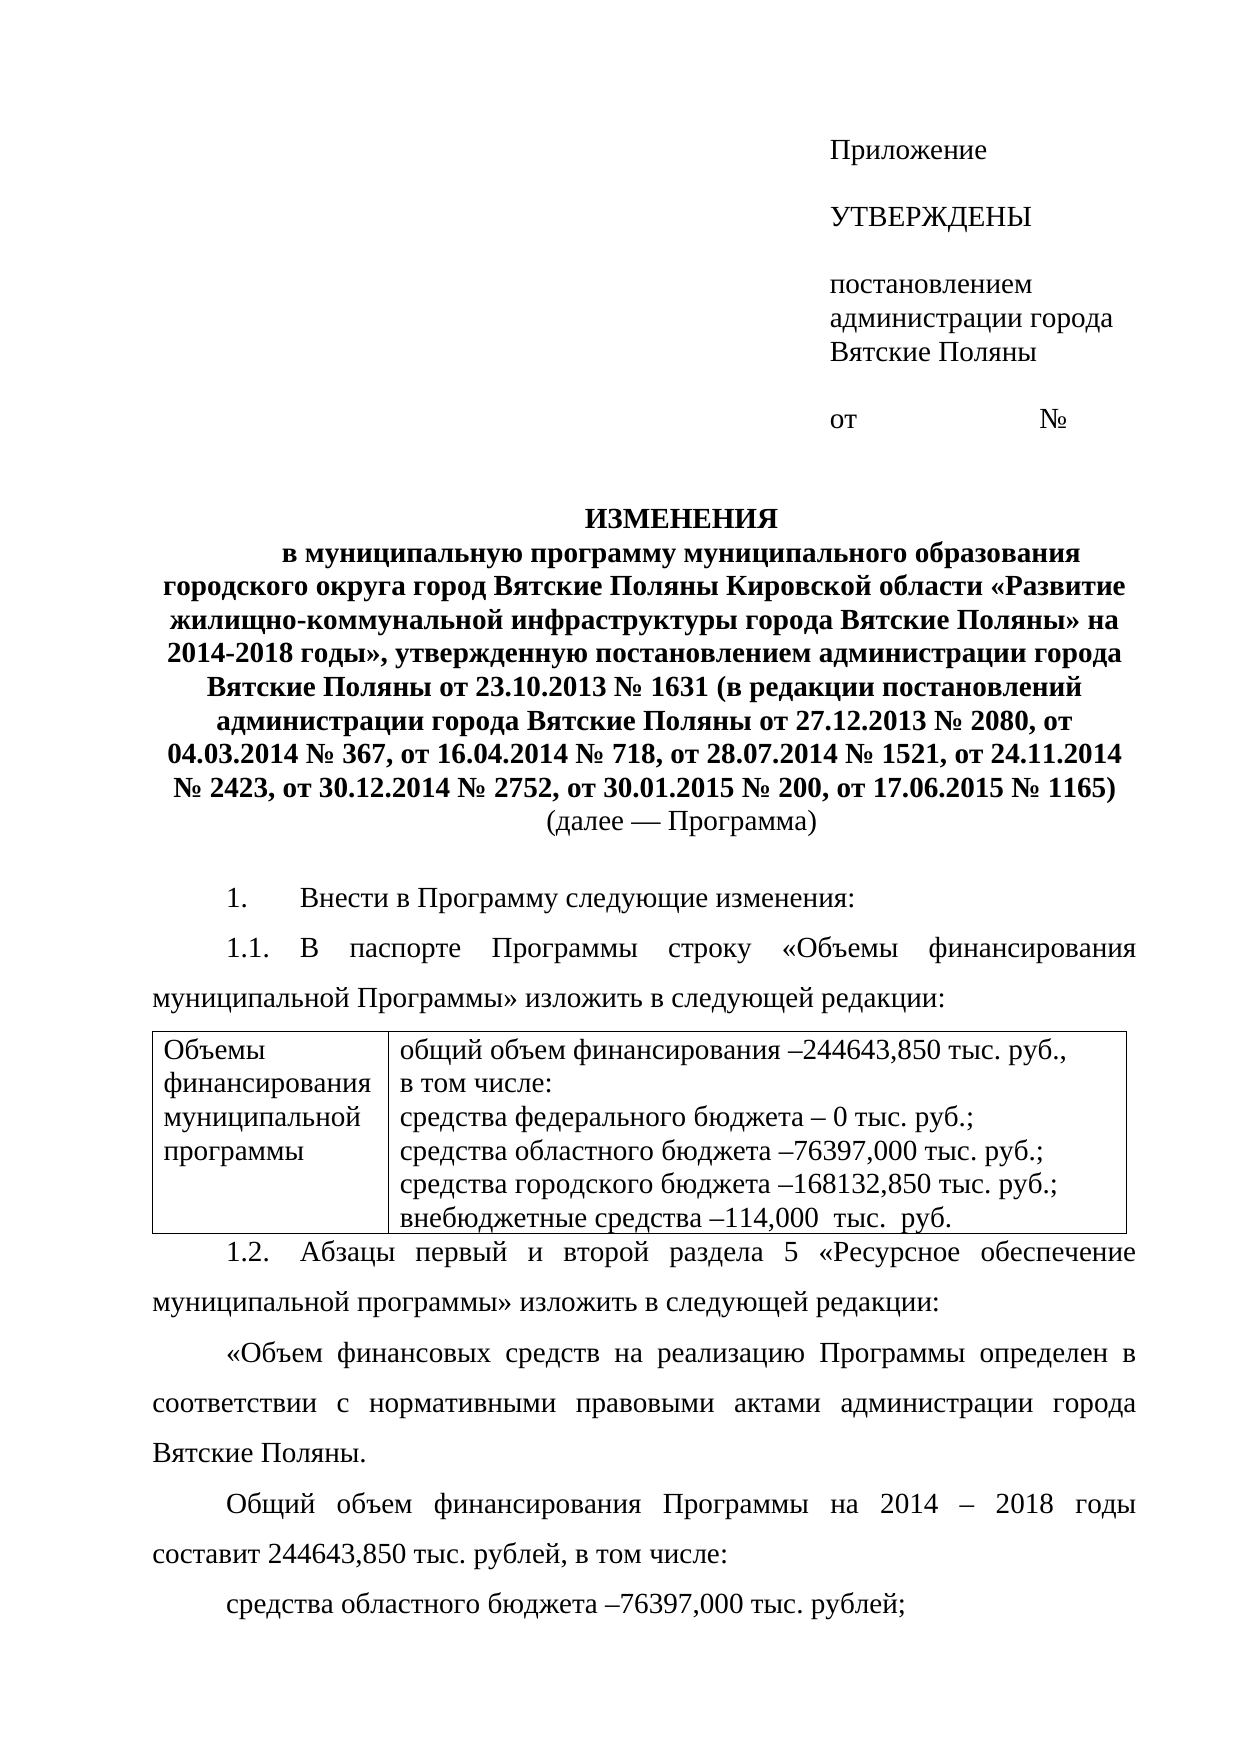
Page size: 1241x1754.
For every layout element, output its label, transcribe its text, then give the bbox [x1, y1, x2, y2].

text 1. Внести в Программу следующие изменения: [226, 880, 1137, 913]
text Вятские Поляны [829, 334, 1137, 367]
table_header Объемы финансирования муниципальной программы [153, 1032, 388, 1233]
text постановлением [829, 267, 1137, 300]
text УТВЕРЖДЕНЫ [829, 199, 1137, 233]
text «Объем финансовых средств на реализацию Программы определен в соответствии с нормативными правовыми актами администрации города Вятские Поляны. [152, 1335, 1137, 1469]
text (далее — Программа) [152, 803, 1137, 837]
text администрации города [829, 300, 1137, 334]
text 1.1. В паспорте Программы строку «Объемы финансирования муниципальной Программы» изложить в следующей редакции: [152, 930, 1137, 1014]
table_header общий объем финансирования –244643,850 тыс. руб., в том числе: средства федерального бюджета – 0 тыс. руб.; средства областного бюджета –76397,000 тыс. руб.; средства городского бюджета –168132,850 тыс. руб.; внебюджетные средства –114,000 тыс. руб. [389, 1032, 1126, 1233]
text в муниципальную программу муниципального образования городского округа город Вятские Поляны Кировской области «Развитие жилищно-коммунальной инфраструктуры города Вятские Поляны» на 2014-2018 годы», утвержденную постановлением администрации города Вятские Поляны от 23.10.2013 № 1631 (в редакции постановлений администрации города Вятские Поляны от 27.12.2013 № 2080, от 04.03.2014 № 367, от 16.04.2014 № 718, от 28.07.2014 № 1521, от 24.11.2014 № 2423, от 30.12.2014 № 2752, от 30.01.2015 № 200, от 17.06.2015 № 1165) [152, 535, 1137, 803]
text Общий объем финансирования Программы на 2014 – 2018 годы составит 244643,850 тыс. рублей, в том числе: [152, 1486, 1137, 1570]
text 1.2. Абзацы первый и второй раздела 5 «Ресурсное обеспечение муниципальной программы» изложить в следующей редакции: [152, 1234, 1137, 1318]
text Приложение [829, 132, 1137, 166]
text от № [829, 401, 1137, 434]
text ИЗМЕНЕНИЯ [152, 501, 1137, 535]
text средства областного бюджета –76397,000 тыс. рублей; [152, 1586, 1137, 1620]
